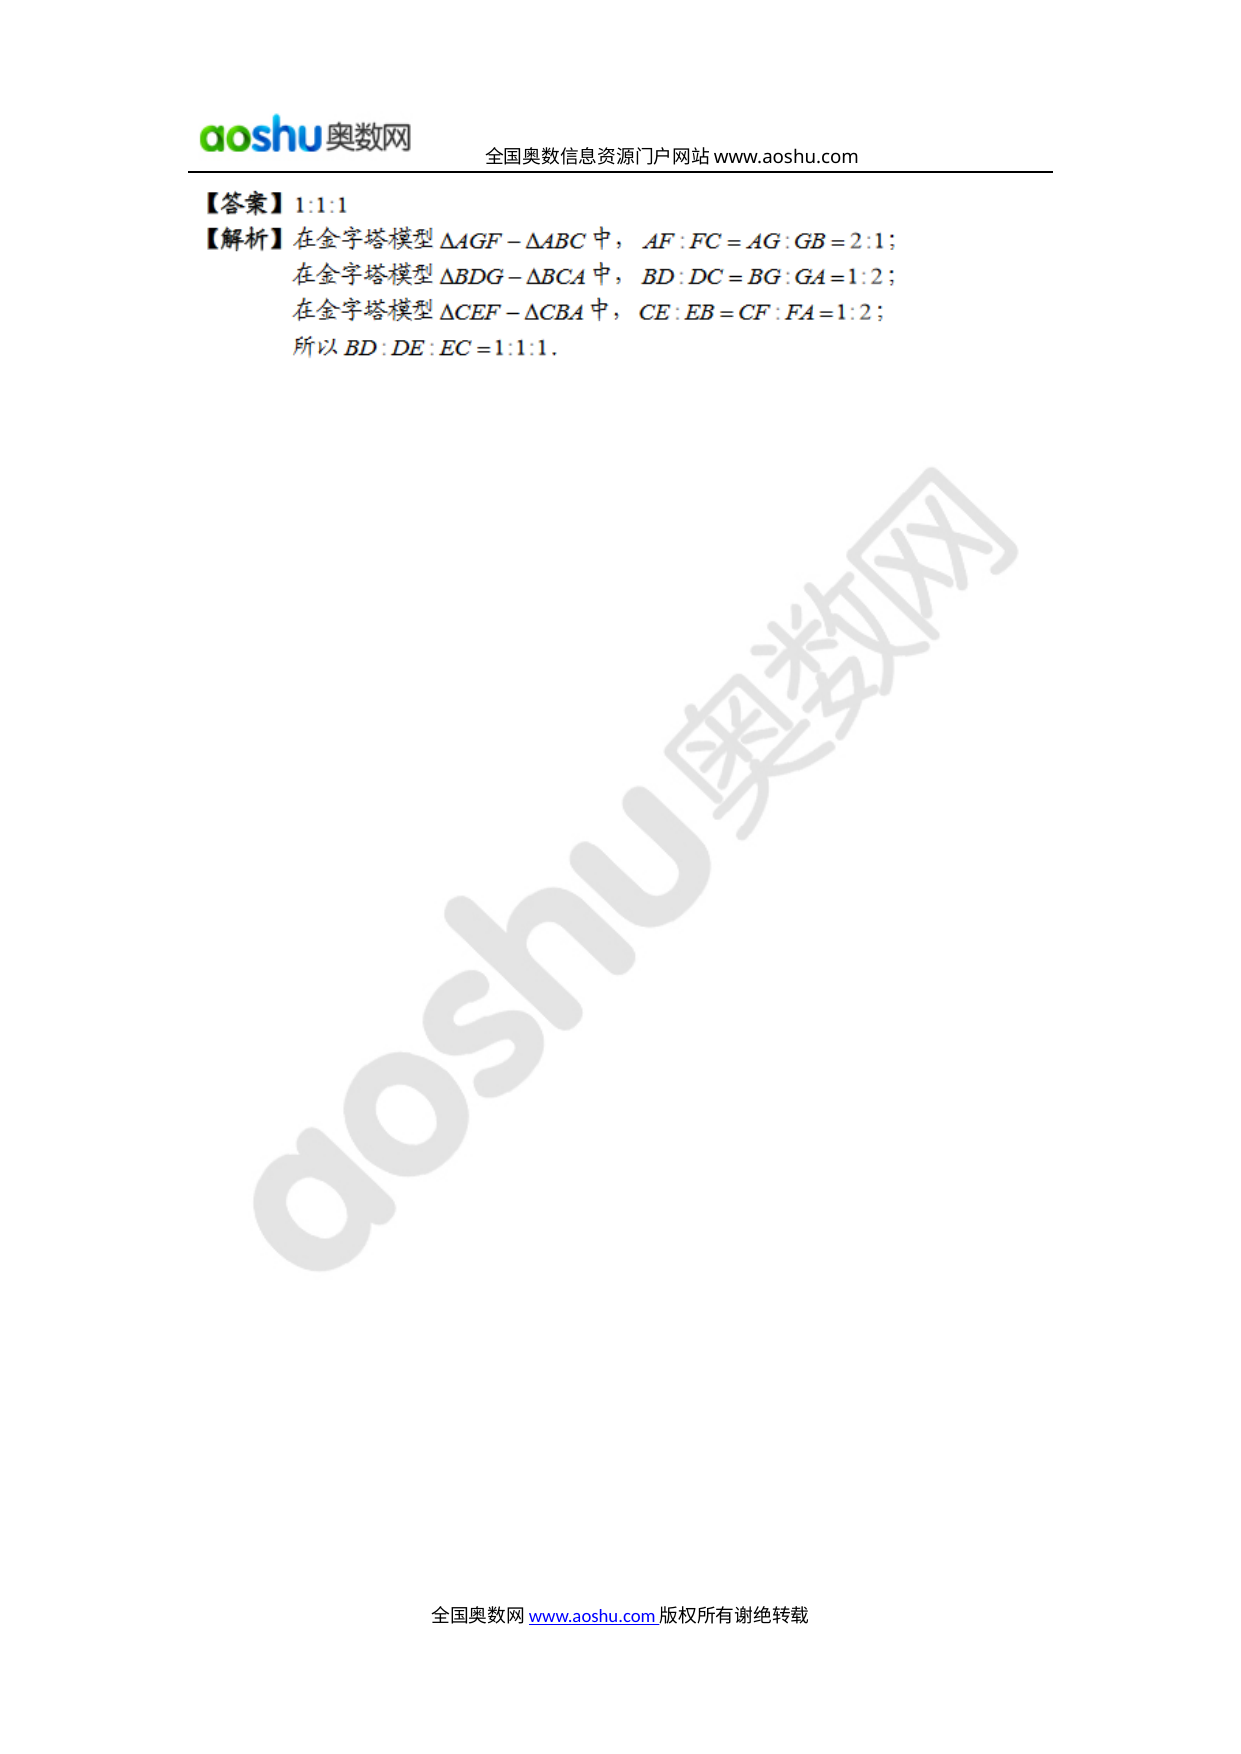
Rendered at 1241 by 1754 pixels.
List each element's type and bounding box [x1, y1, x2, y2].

picture [187, 176, 1053, 376]
picture [187, 412, 1053, 1338]
picture [187, 88, 485, 164]
